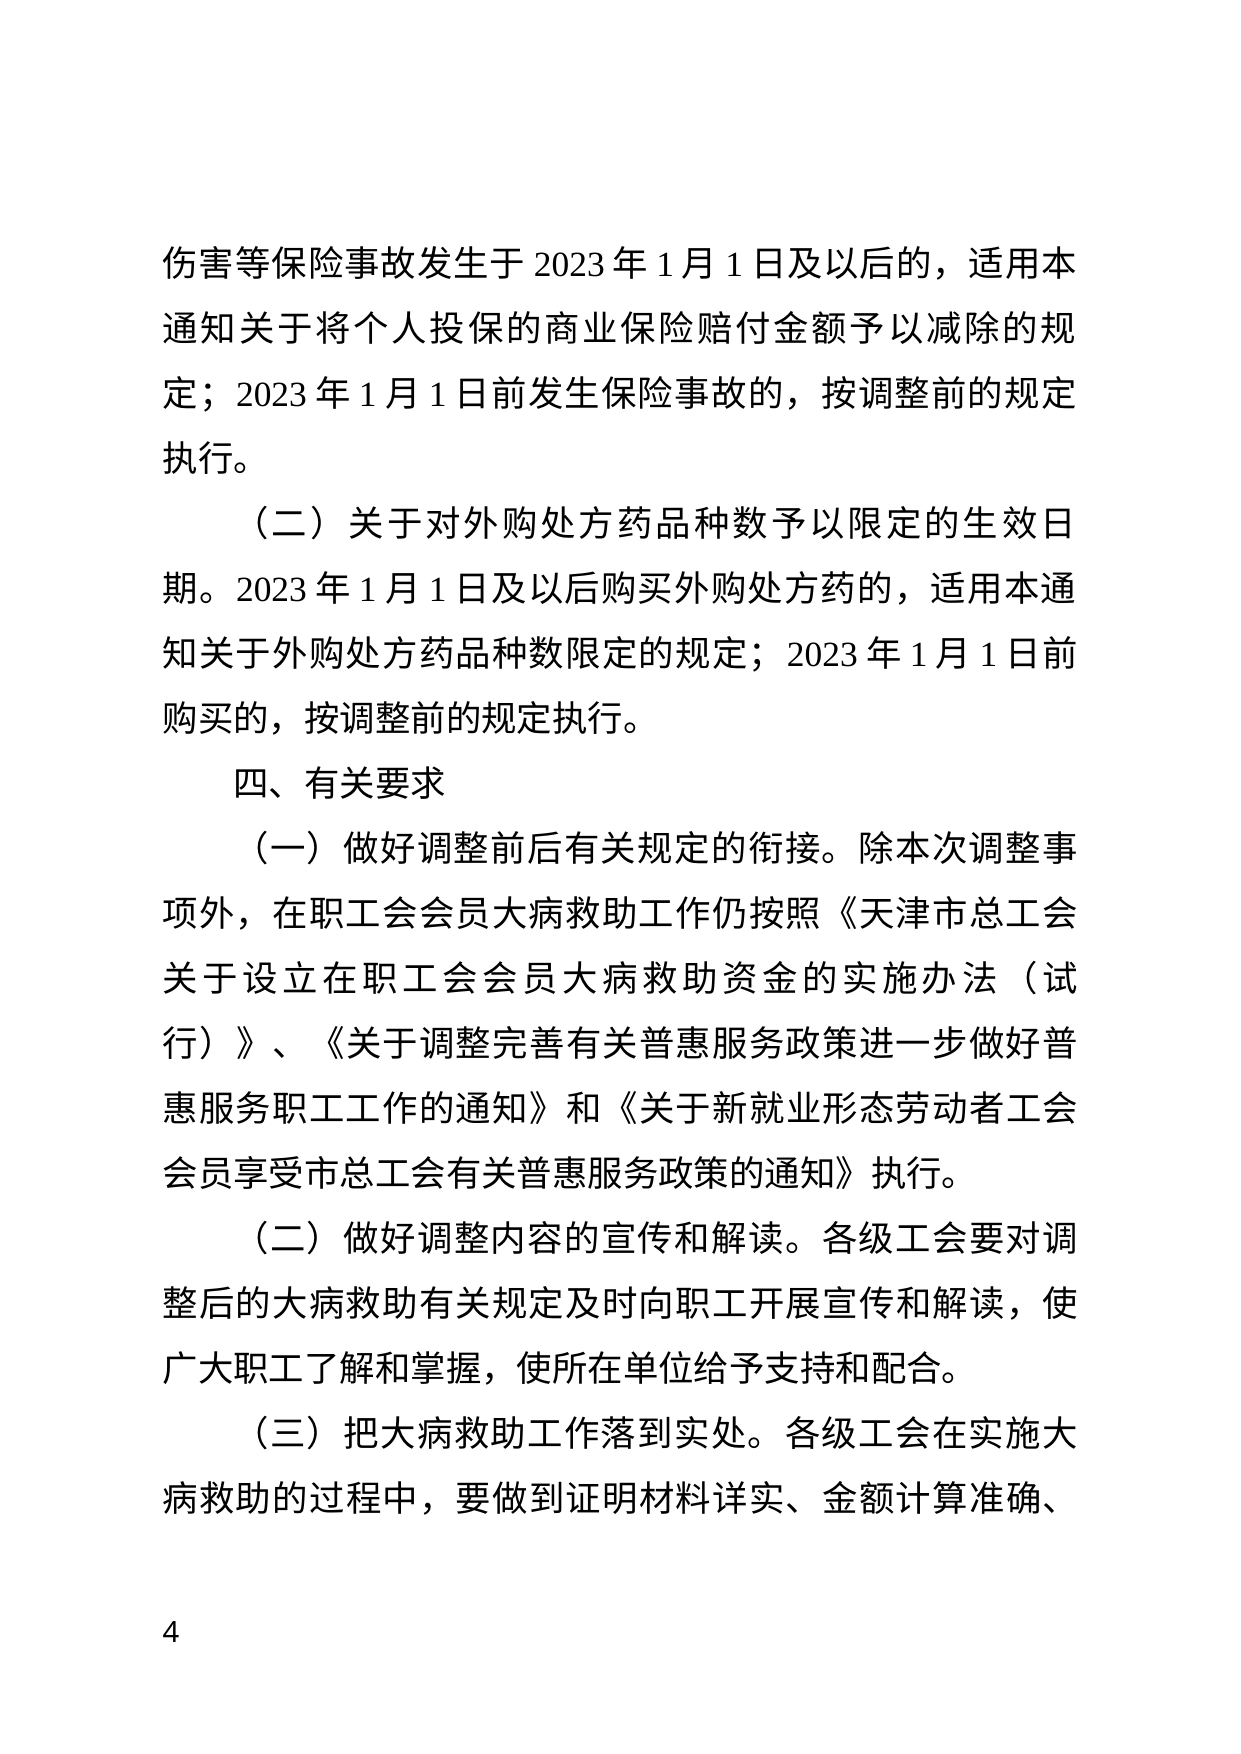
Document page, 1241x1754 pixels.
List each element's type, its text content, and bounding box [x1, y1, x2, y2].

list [162, 228, 1078, 488]
list （一）做好调整前后有关规定的衔接。除本次调整事项外，在职工会会员大病救助工作仍按照《天津市总工会关于设立在职工会会员大病救助资金的实施办法（试行）》、《关于调整完善有关普惠服务政策进一步做好普惠服务职工工作的通知》和《关于新就业形态劳动者工会会员享受市总工会有关普惠服务政策的通知》执行。 [162, 813, 1078, 1203]
list （二）关于对外购处方药品种数予以限定的生效日期。2023年1月1日及以后购买外购处方药的，适用本通知关于外购处方药品种数限定的规定；2023年1月1日前购买的，按调整前的规定执行。 [162, 488, 1078, 748]
list 四、有关要求 [162, 748, 1078, 813]
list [162, 1398, 1078, 1528]
list （二）做好调整内容的宣传和解读。各级工会要对调整后的大病救助有关规定及时向职工开展宣传和解读，使广大职工了解和掌握，使所在单位给予支持和配合。 [162, 1203, 1078, 1398]
